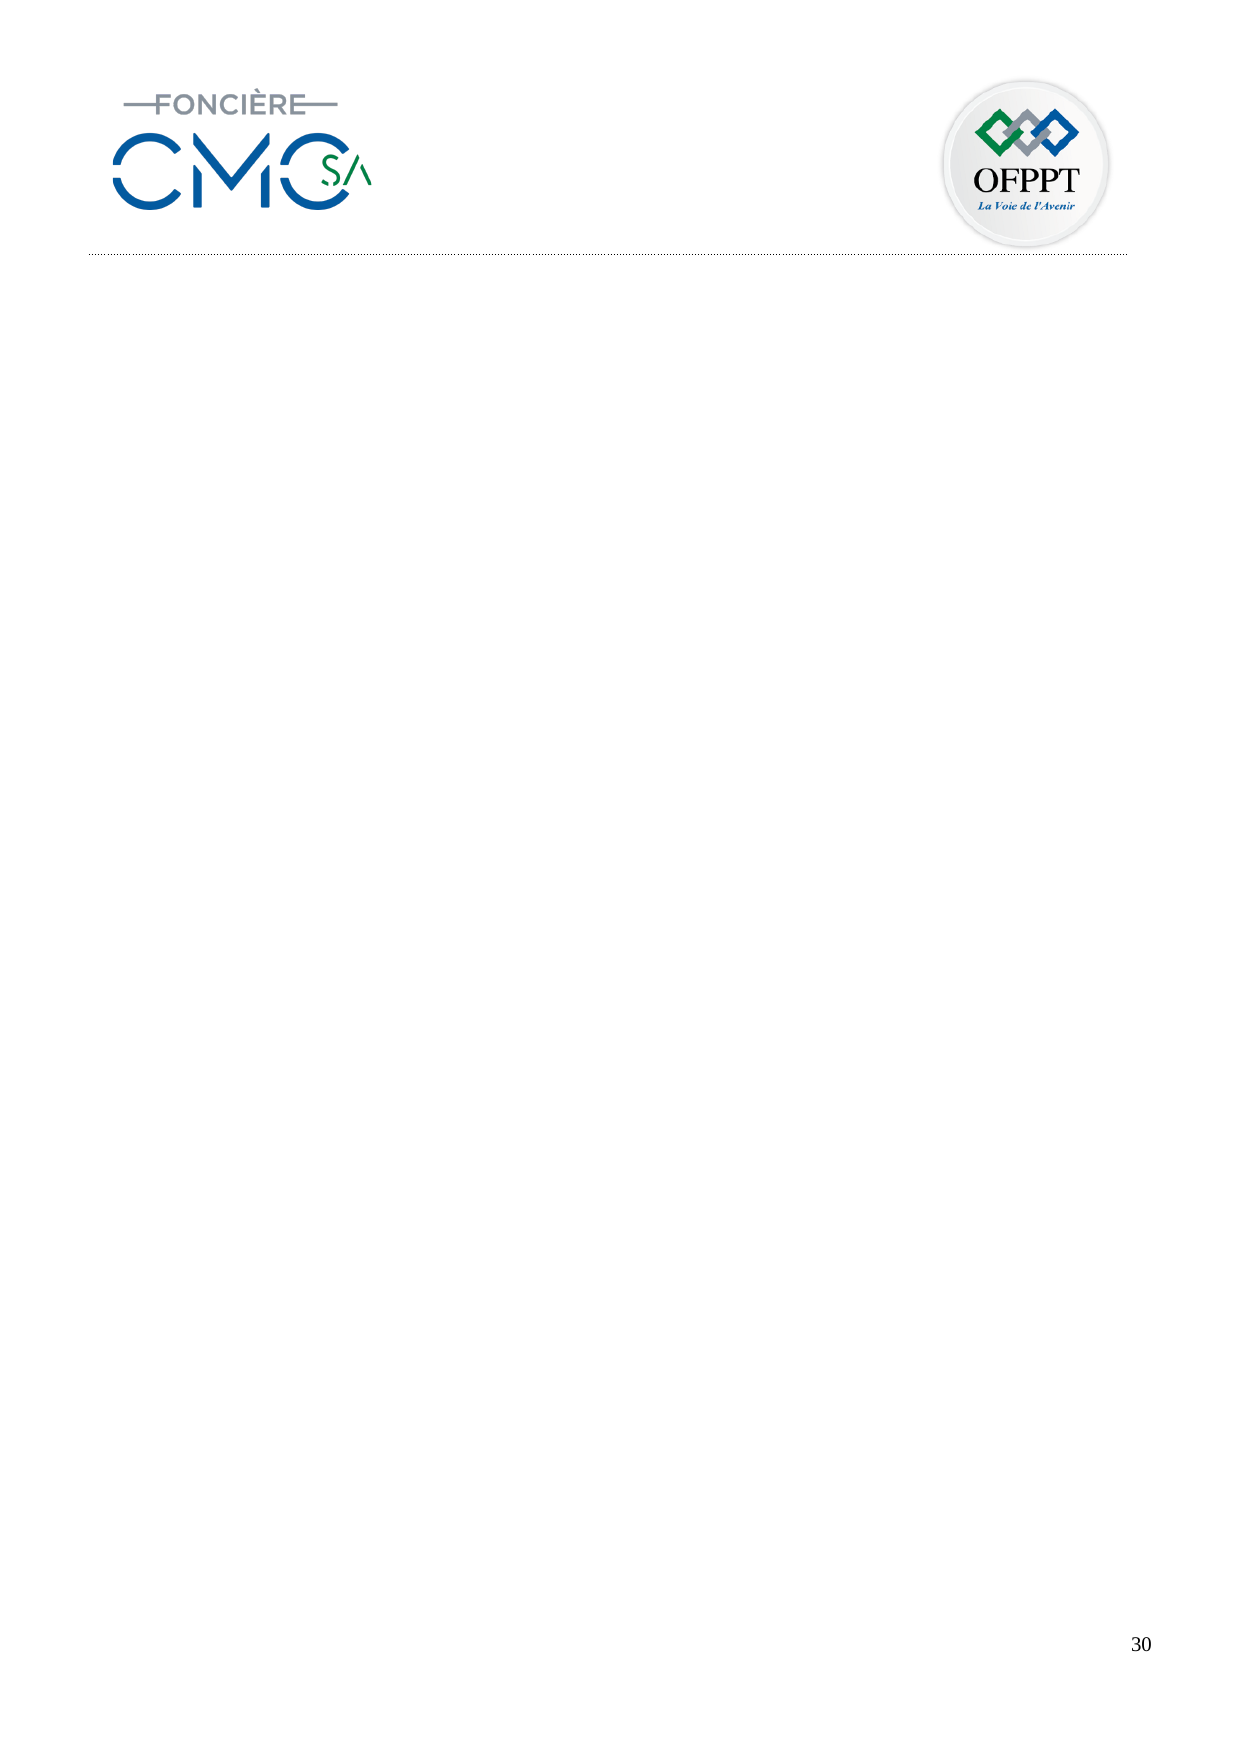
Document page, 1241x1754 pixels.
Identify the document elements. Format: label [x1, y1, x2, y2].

picture [935, 73, 1116, 254]
picture [112, 88, 372, 210]
